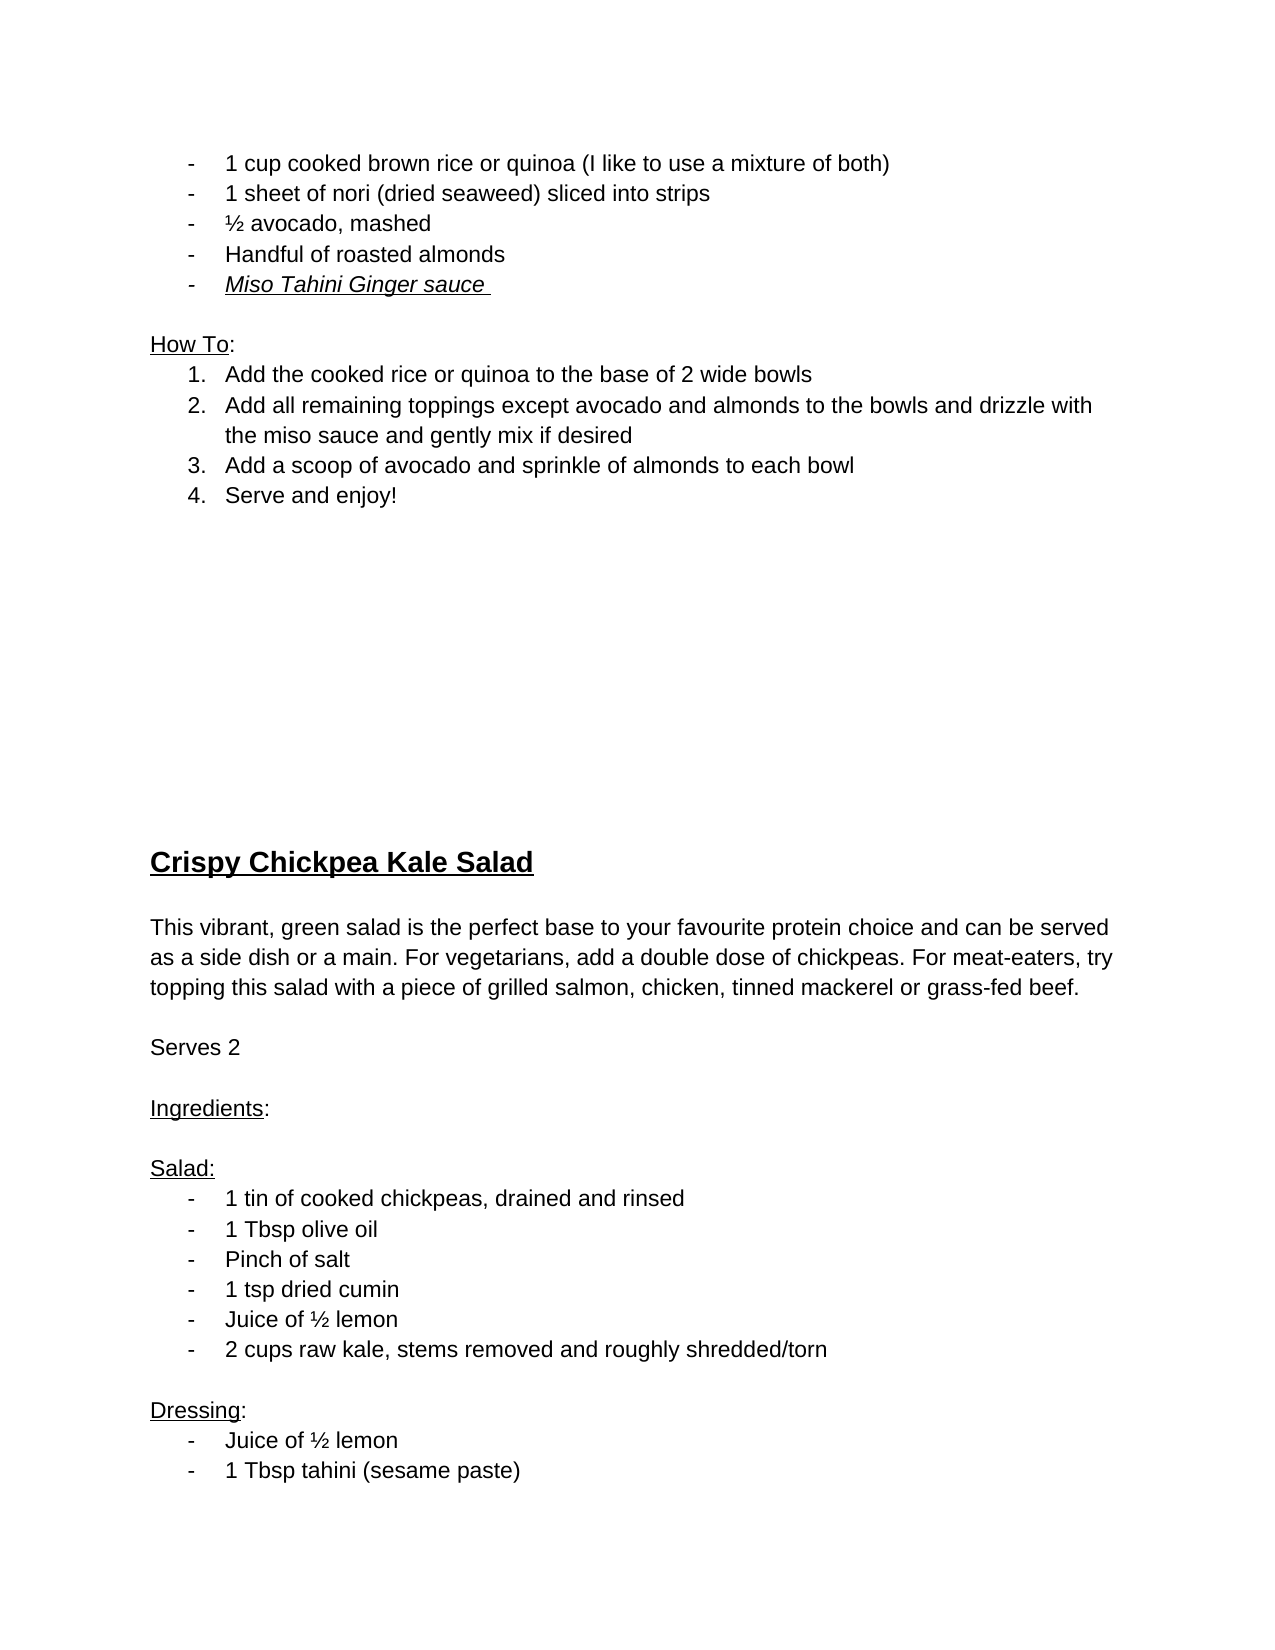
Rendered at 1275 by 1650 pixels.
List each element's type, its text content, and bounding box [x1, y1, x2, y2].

list 1 Tbsp olive oil [187, 1216, 1125, 1242]
list Pinch of salt [187, 1246, 1125, 1272]
list 1 tin of cooked chickpeas, drained and rinsed [187, 1185, 1125, 1212]
list Add a scoop of avocado and sprinkle of almonds to each bowl [187, 452, 1125, 478]
list 1 cup cooked brown rice or quinoa (I like to use a mixture of both) [187, 150, 1125, 176]
text Crispy Chickpea Kale Salad [150, 845, 1125, 878]
list Serve and enjoy! [187, 482, 1125, 509]
list 2 cups raw kale, stems removed and roughly shredded/torn [187, 1336, 1125, 1363]
list Juice of ½ lemon [187, 1306, 1125, 1333]
text Serves 2 [150, 1034, 1125, 1061]
list 1 Tbsp tahini (sesame paste) [187, 1457, 1125, 1484]
list 1 sheet of nori (dried seaweed) sliced into strips [187, 180, 1125, 207]
list ½ avocado, mashed [187, 210, 1125, 237]
text Ingredients: [150, 1095, 1125, 1121]
text Salad: [150, 1155, 1125, 1182]
list 1 tsp dried cumin [187, 1276, 1125, 1302]
text How To: [150, 331, 1125, 358]
text This vibrant, green salad is the perfect base to your favourite protein choice and can be served as a side dish or a main. For vegetarians, add a double dose of chickpeas. For meat-eaters, try topping this salad with a piece of grilled salmon, chicken, tinned mackerel or grass-fed beef. [150, 913, 1125, 1000]
list Miso Tahini Ginger sauce [187, 271, 1125, 297]
list Handful of roasted almonds [187, 241, 1125, 267]
text Dressing: [150, 1397, 1125, 1423]
list Juice of ½ lemon [187, 1427, 1125, 1453]
list Add all remaining toppings except avocado and almonds to the bowls and drizzle with the miso sauce and gently mix if desired [187, 392, 1125, 448]
list Add the cooked rice or quinoa to the base of 2 wide bowls [187, 361, 1125, 388]
